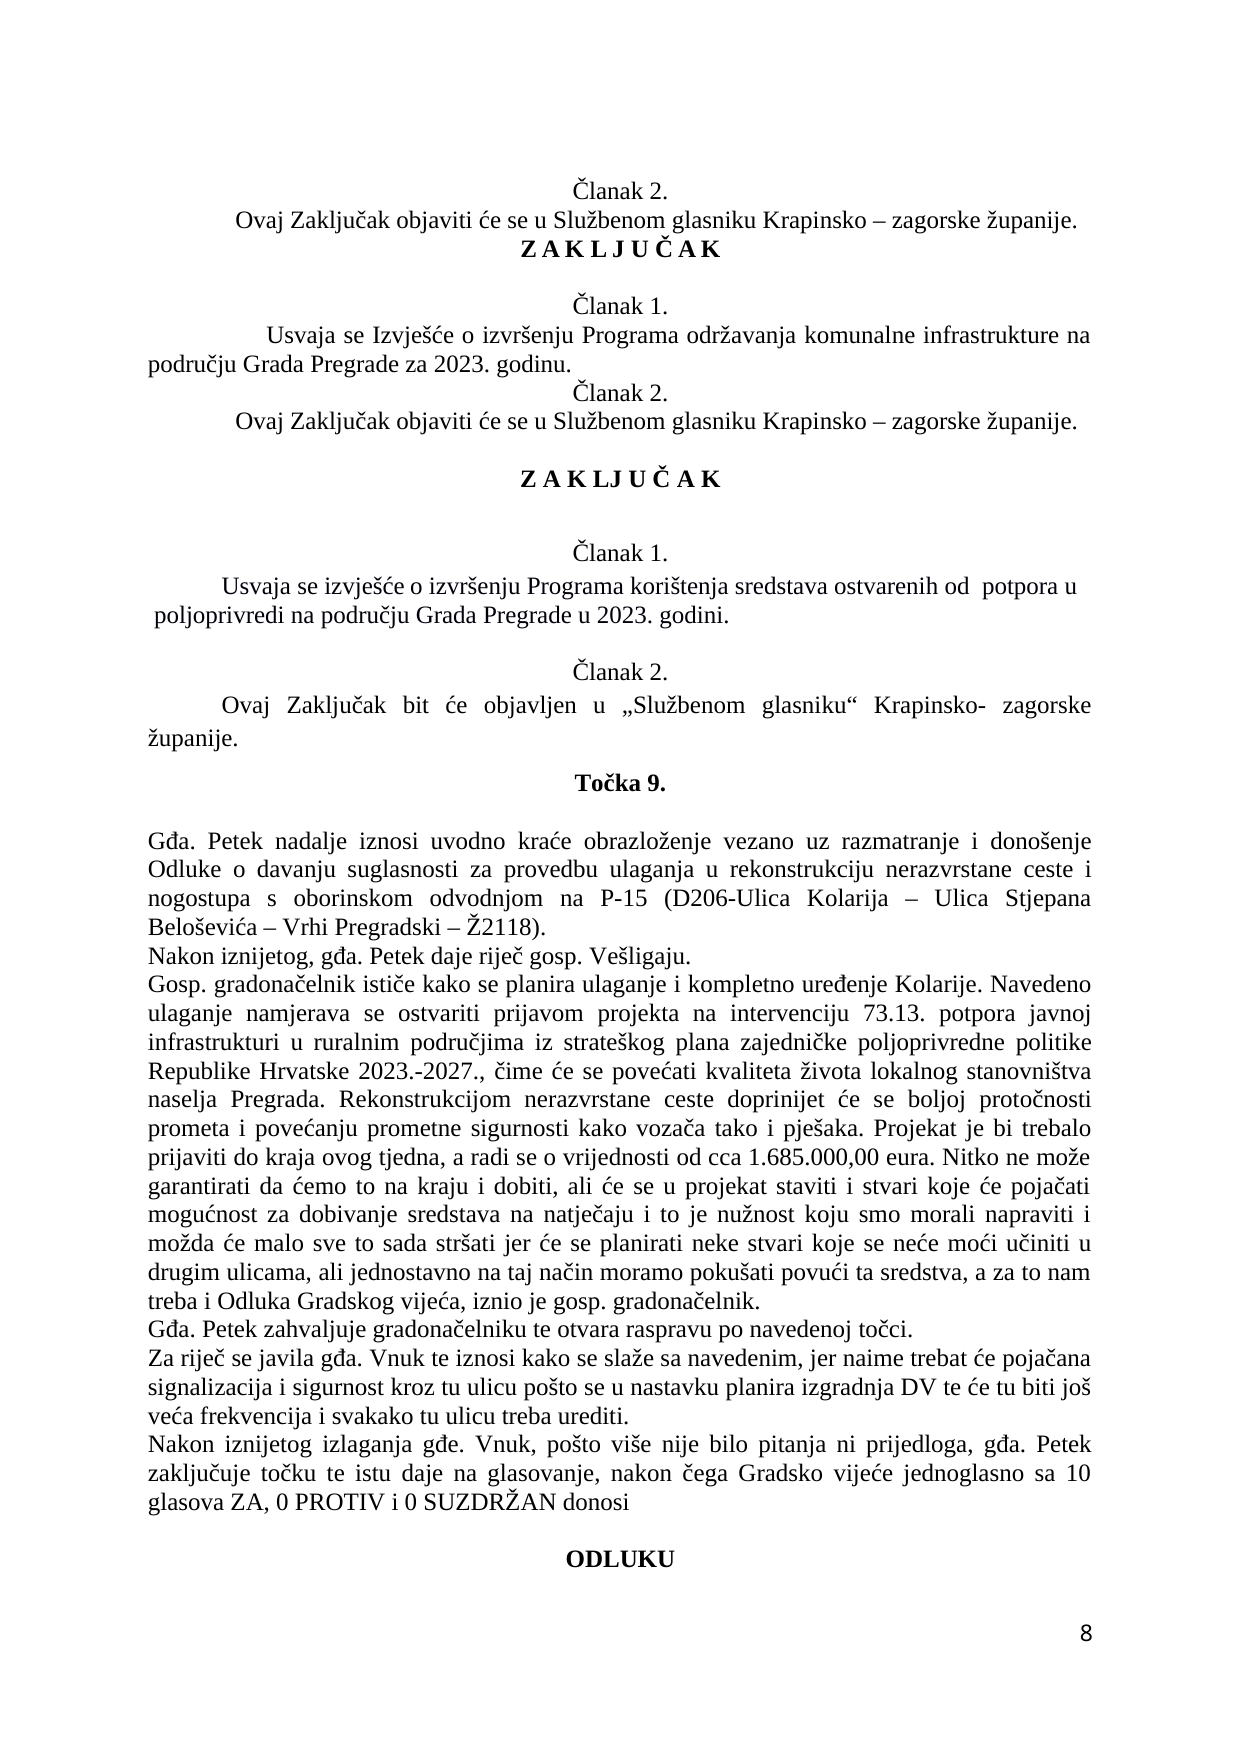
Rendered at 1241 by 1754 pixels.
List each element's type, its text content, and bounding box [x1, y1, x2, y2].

text Z A K LJ U Č A K [148, 464, 1092, 493]
text Nakon iznijetog, gđa. Petek daje riječ gosp. Vešligaju. [148, 941, 1092, 969]
text Za riječ se javila gđa. Vnuk te iznosi kako se slaže sa navedenim, jer naime trebat će pojačana signalizacija i sigurnost kroz tu ulicu pošto se u nastavku planira izgradnja DV te će tu biti još veća frekvencija i svakako tu ulicu treba urediti. [148, 1343, 1092, 1429]
text Članak 2. [148, 378, 1092, 406]
text Ovaj Zaključak objaviti će se u Službenom glasniku Krapinsko – zagorske županije. [148, 205, 1092, 234]
text Ovaj Zaključak bit će objavljen u „Službenom glasniku“ Krapinsko- zagorske županije. [148, 690, 1092, 752]
text Usvaja se Izvješće o izvršenju Programa održavanja komunalne infrastrukture na području Grada Pregrade za 2023. godinu. [148, 320, 1092, 378]
text ODLUKU [148, 1544, 1092, 1573]
text Gđa. Petek nadalje iznosi uvodno kraće obrazloženje vezano uz razmatranje i donošenje Odluke o davanju suglasnosti za provedbu ulaganja u rekonstrukciju nerazvrstane ceste i nogostupa s oborinskom odvodnjom na P-15 (D206-Ulica Kolarija – Ulica Stjepana Beloševića – Vrhi Pregradski – Ž2118). [148, 826, 1092, 941]
text Članak 1. [148, 291, 1092, 320]
text Ovaj Zaključak objaviti će se u Službenom glasniku Krapinsko – zagorske županije. [148, 406, 1092, 435]
text Članak 2. [148, 176, 1092, 205]
text Točka 9. [148, 768, 1092, 797]
text Gosp. gradonačelnik ističe kako se planira ulaganje i kompletno uređenje Kolarije. Navedeno ulaganje namjerava se ostvariti prijavom projekta na intervenciju 73.13. potpora javnoj infrastrukturi u ruralnim područjima iz strateškog plana zajedničke poljoprivredne politike Republike Hrvatske 2023.-2027., čime će se povećati kvaliteta života lokalnog stanovništva naselja Pregrada. Rekonstrukcijom nerazvrstane ceste doprinijet će se boljoj protočnosti prometa i povećanju prometne sigurnosti kako vozača tako i pješaka. Projekat je bi trebalo prijaviti do kraja ovog tjedna, a radi se o vrijednosti od cca 1.685.000,00 eura. Nitko ne može garantirati da ćemo to na kraju i dobiti, ali će se u projekat staviti i stvari koje će pojačati mogućnost za dobivanje sredstava na natječaju i to je nužnost koju smo morali napraviti i možda će malo sve to sada stršati jer će se planirati neke stvari koje se neće moći učiniti u drugim ulicama, ali jednostavno na taj način moramo pokušati povući ta sredstva, a za to nam treba i Odluka Gradskog vijeća, iznio je gosp. gradonačelnik. [148, 969, 1092, 1314]
text poljoprivredi na području Grada Pregrade u 2023. godini. [148, 600, 1092, 629]
text Nakon iznijetog izlaganja gđe. Vnuk, pošto više nije bilo pitanja ni prijedloga, gđa. Petek zaključuje točku te istu daje na glasovanje, nakon čega Gradsko vijeće jednoglasno sa 10 glasova ZA, 0 PROTIV i 0 SUZDRŽAN donosi [148, 1429, 1092, 1516]
text Gđa. Petek zahvaljuje gradonačelniku te otvara raspravu po navedenoj točci. [148, 1314, 1092, 1343]
text Članak 2. [148, 657, 1092, 686]
text Usvaja se izvješće o izvršenju Programa korištenja sredstava ostvarenih od potpora u [148, 571, 1092, 600]
text Z A K L J U Č A K [148, 234, 1092, 263]
text Članak 1. [148, 538, 1092, 567]
